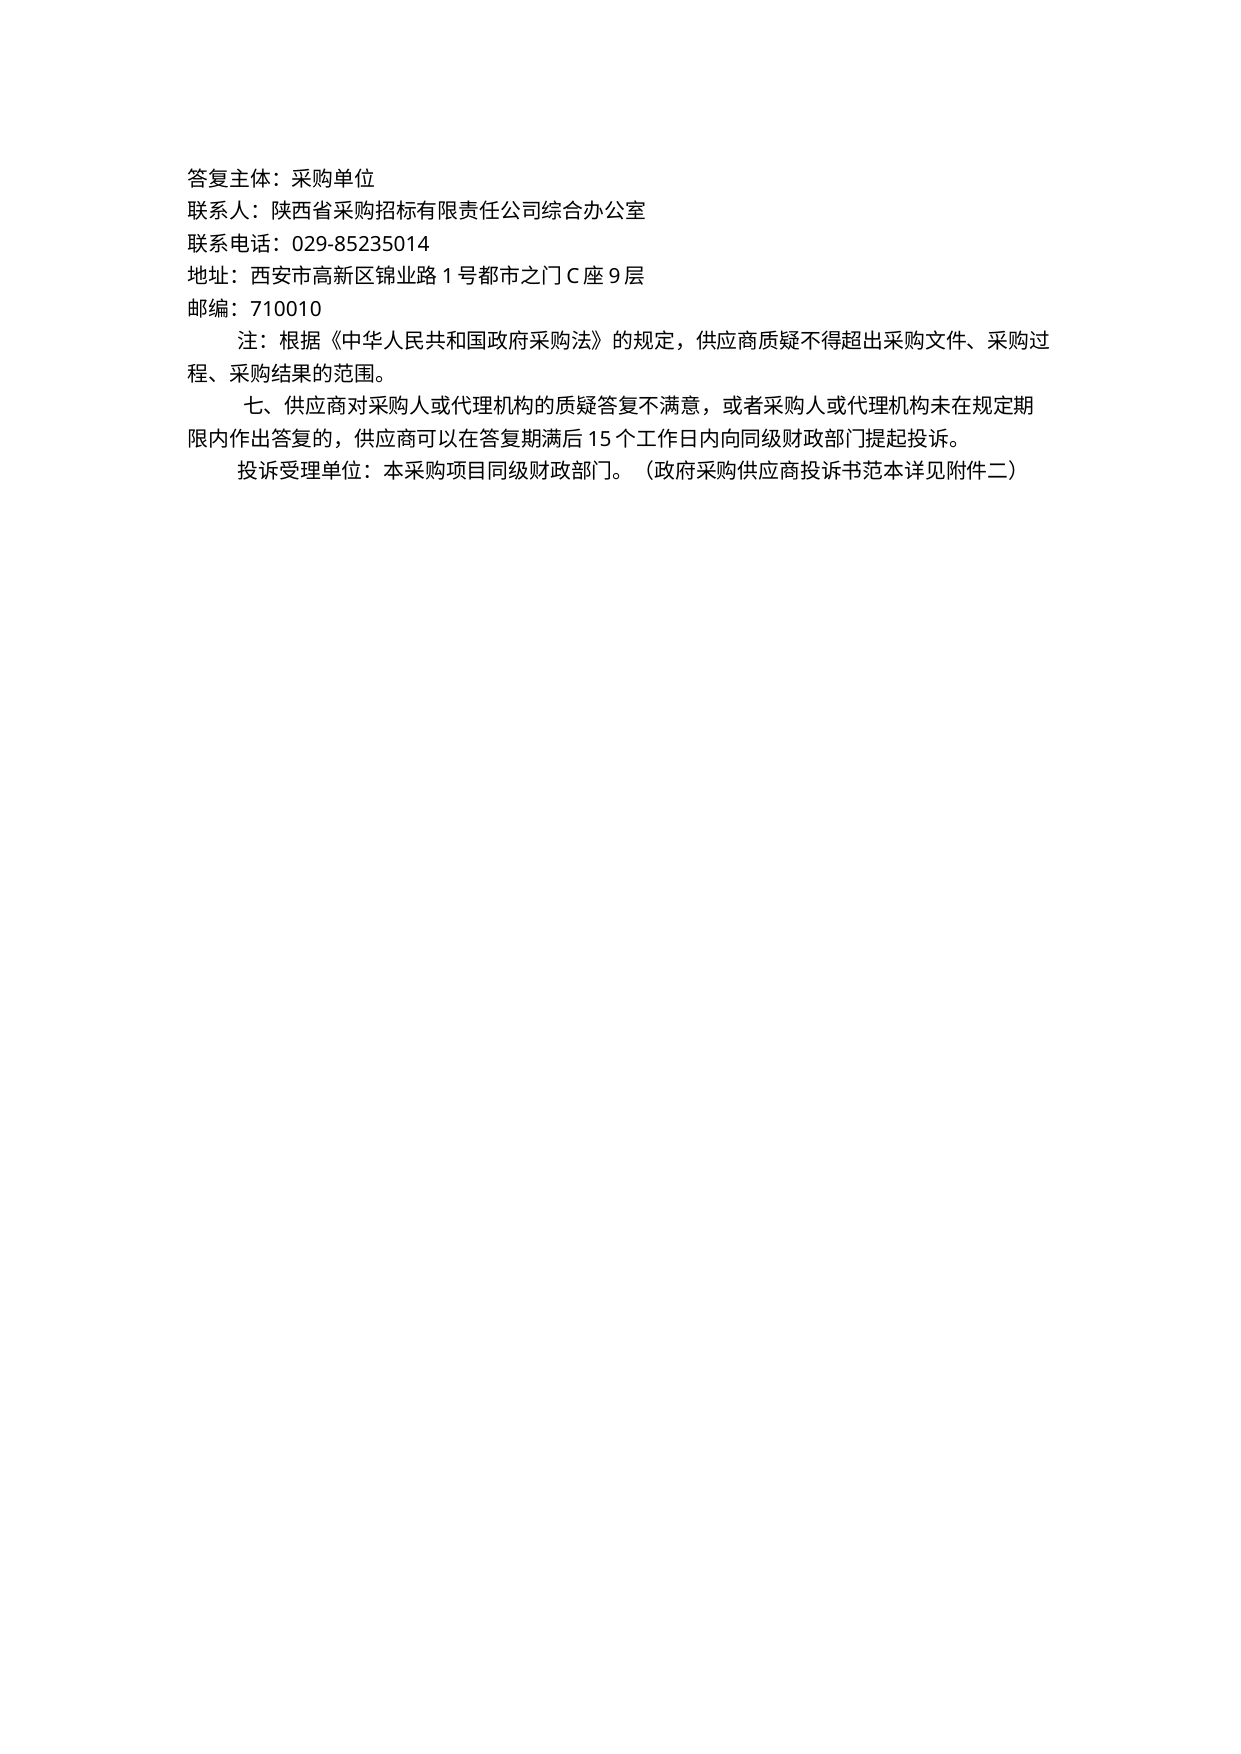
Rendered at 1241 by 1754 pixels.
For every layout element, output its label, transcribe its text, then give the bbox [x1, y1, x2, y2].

text 答复主体：采购单位 [187, 162, 1053, 194]
text 投诉受理单位：本采购项目同级财政部门。（政府采购供应商投诉书范本详见附件二） [187, 454, 1053, 487]
text 注：根据《中华人民共和国政府采购法》的规定，供应商质疑不得超出采购文件、采购过程、采购结果的范围。 [187, 324, 1053, 389]
text 邮编：710010 [187, 292, 1053, 324]
text 联系人：陕西省采购招标有限责任公司综合办公室 [187, 194, 1053, 227]
text 七、供应商对采购人或代理机构的质疑答复不满意，或者采购人或代理机构未在规定期限内作出答复的，供应商可以在答复期满后15个工作日内向同级财政部门提起投诉。 [187, 389, 1053, 454]
text 联系电话：029-85235014 [187, 227, 1053, 259]
text 地址：西安市高新区锦业路1号都市之门C座9层 [187, 259, 1053, 292]
